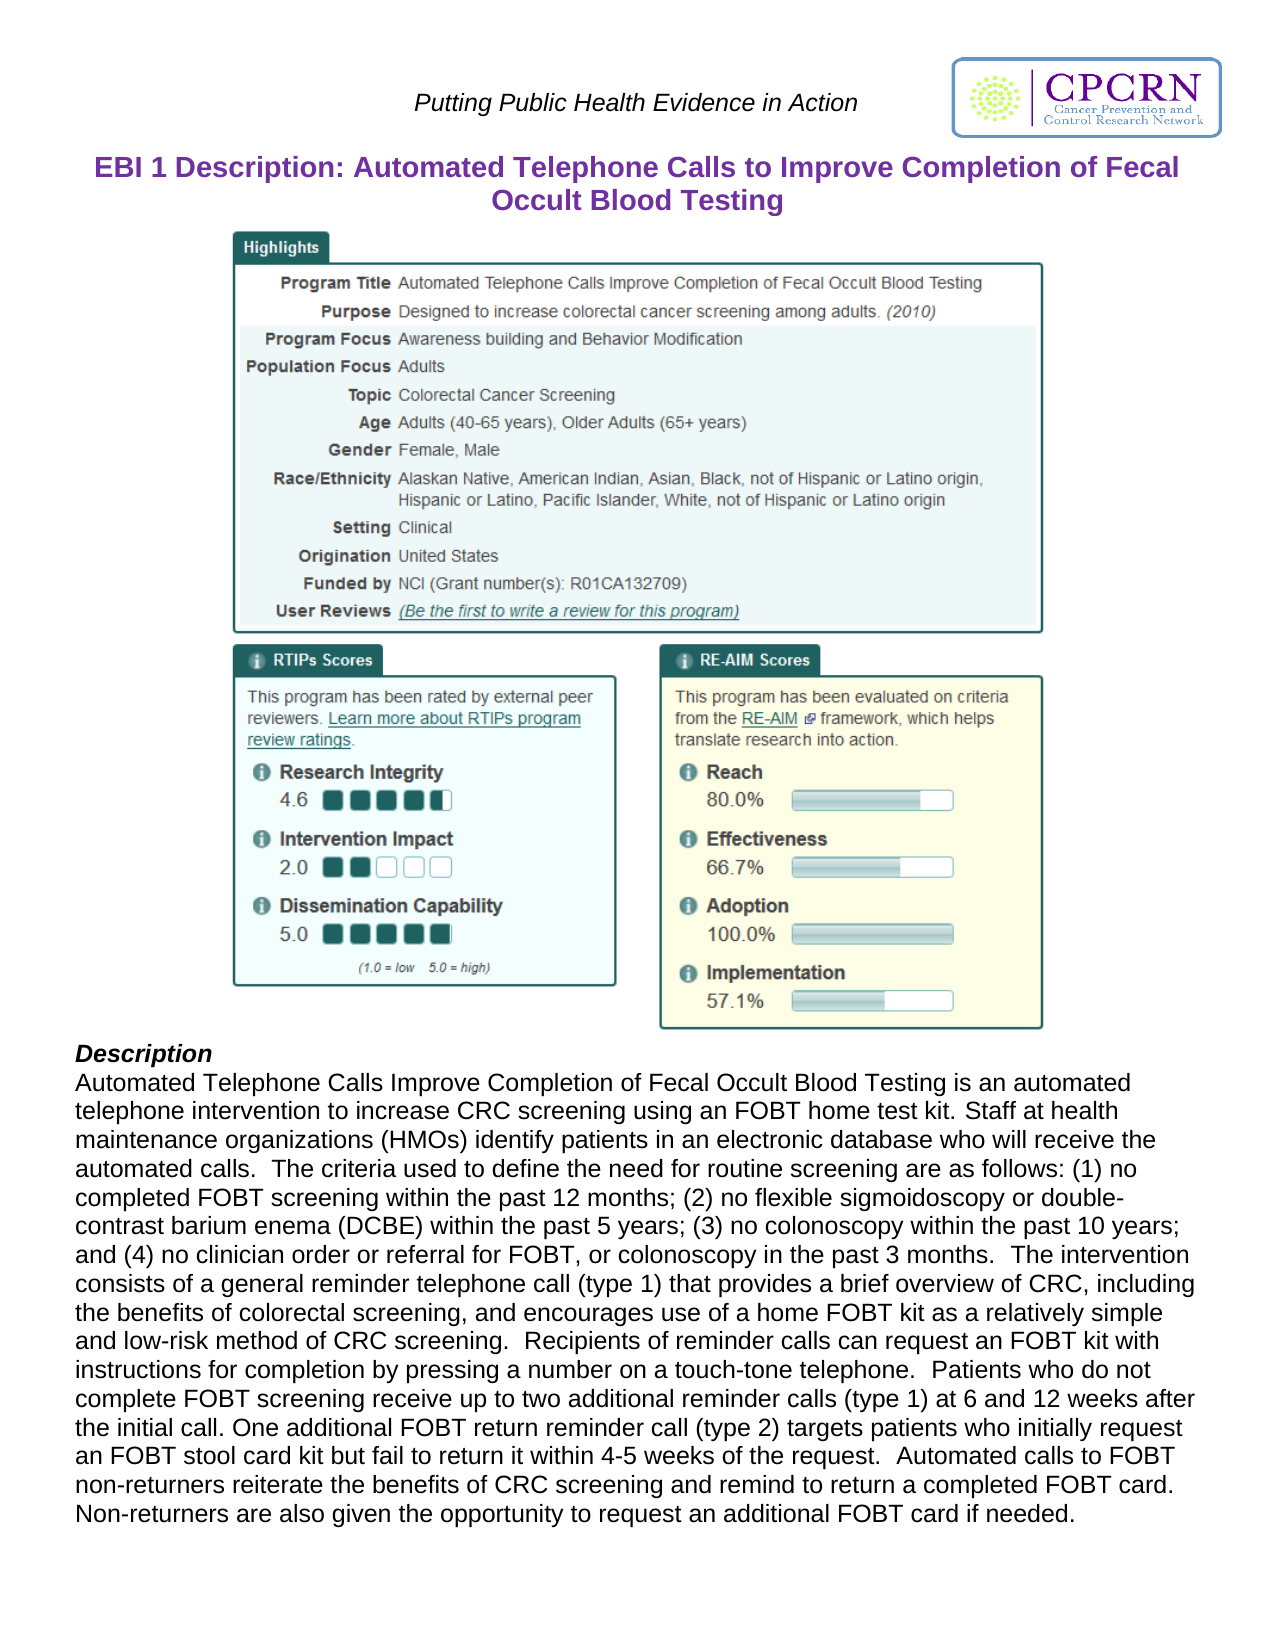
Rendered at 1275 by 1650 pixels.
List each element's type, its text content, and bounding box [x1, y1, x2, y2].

picture [951, 57, 1222, 138]
subtitle Description [75, 1039, 1200, 1067]
text EBI 1 Description: Automated Telephone Calls to Improve Completion of Fecal Occult Blood Testing [75, 150, 1200, 217]
text Automated Telephone Calls Improve Completion of Fecal Occult Blood Testing is an automated telephone intervention to increase CRC screening using an FOBT home test kit. Staff at health maintenance organizations (HMOs) identify patients in an electronic database who will receive the automated calls. The criteria used to define the need for routine screening are as follows: (1) no completed FOBT screening within the past 12 months; (2) no flexible sigmoidoscopy or double-contrast barium enema (DCBE) within the past 5 years; (3) no colonoscopy within the past 10 years; and (4) no clinician order or referral for FOBT, or colonoscopy in the past 3 months. The intervention consists of a general reminder telephone call (type 1) that provides a brief overview of CRC, including the benefits of colorectal screening, and encourages use of a home FOBT kit as a relatively simple and low-risk method of CRC screening. Recipients of reminder calls can request an FOBT kit with instructions for completion by pressing a number on a touch-tone telephone. Patients who do not complete FOBT screening receive up to two additional reminder calls (type 1) at 6 and 12 weeks after the initial call. One additional FOBT return reminder call (type 2) targets patients who initially request an FOBT stool card kit but fail to return it within 4-5 weeks of the request. Automated calls to FOBT non-returners reiterate the benefits of CRC screening and remind to return a completed FOBT card. Non-returners are also given the opportunity to request an additional FOBT card if needed. [75, 1067, 1200, 1527]
picture [221, 216, 1054, 1039]
